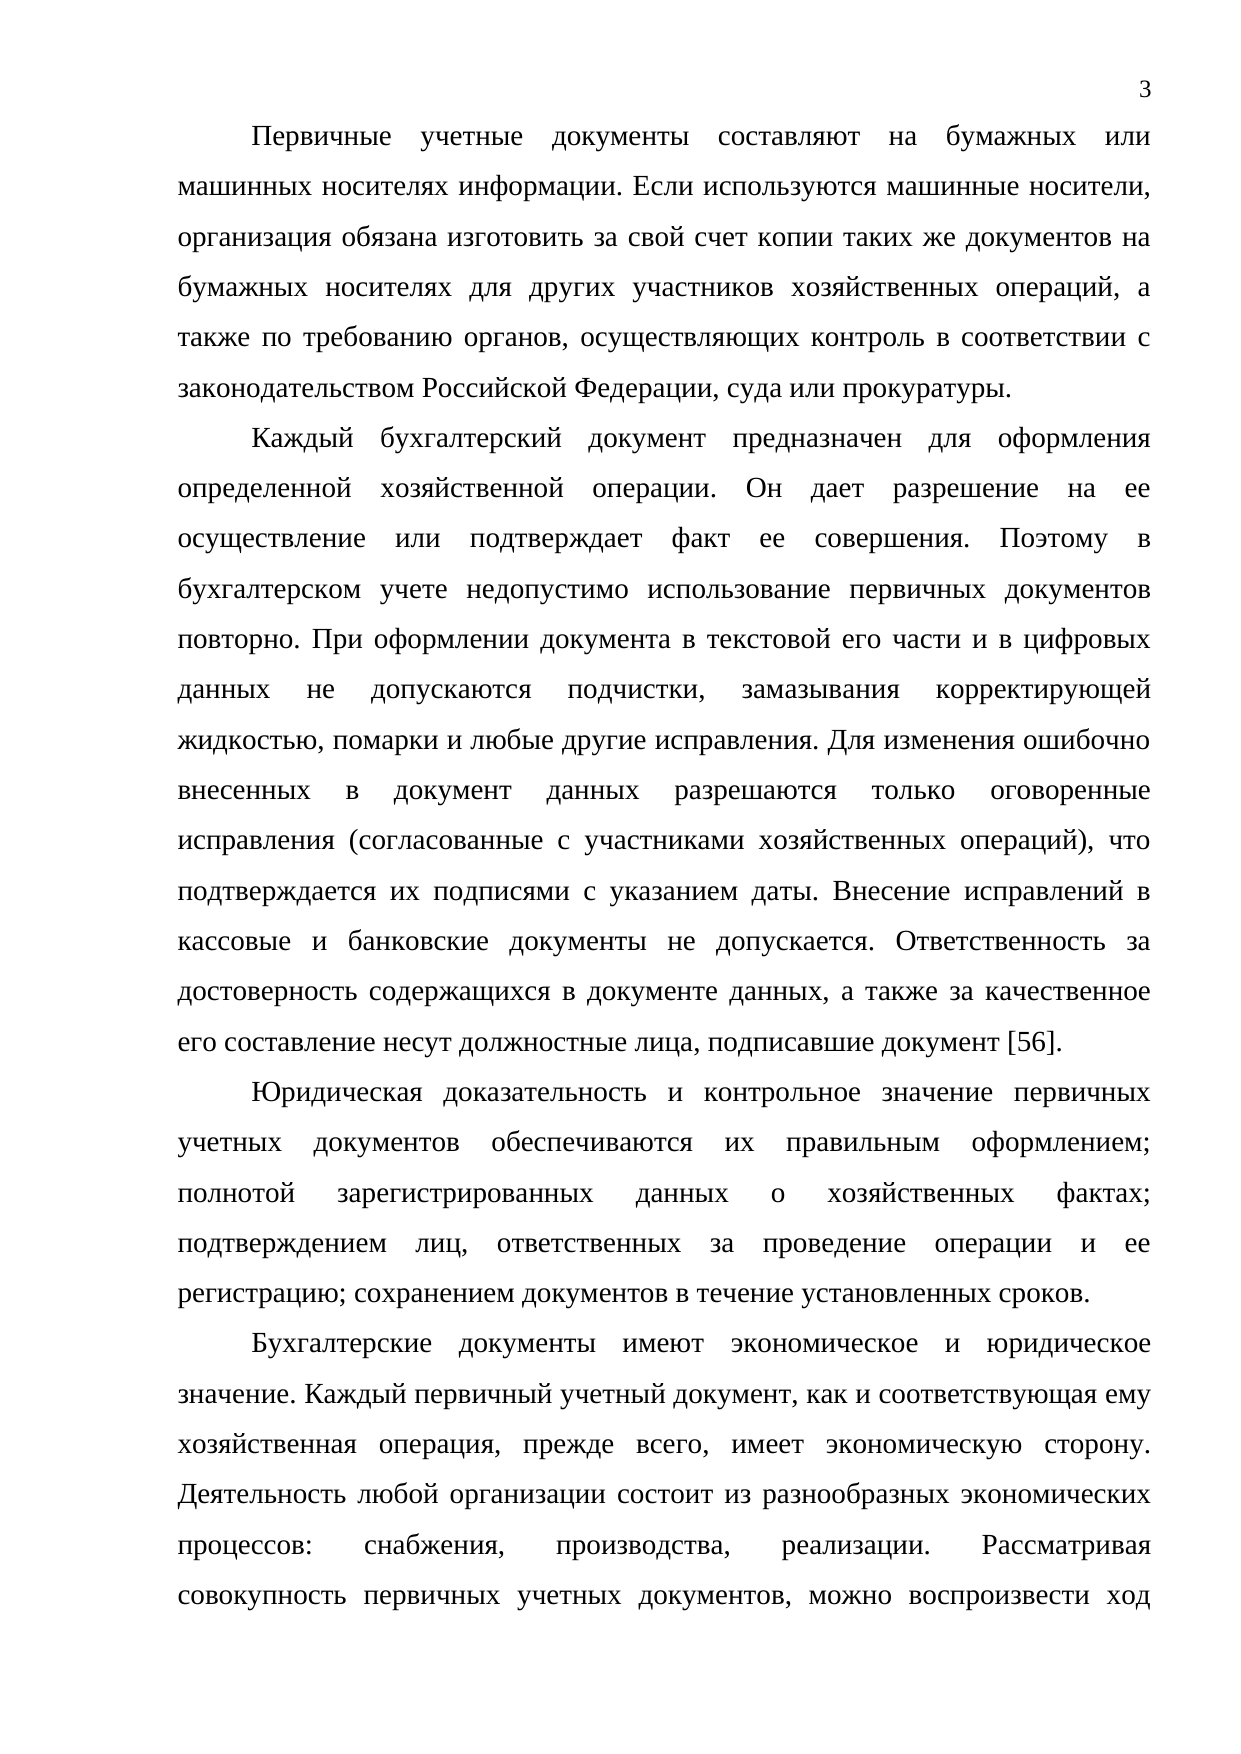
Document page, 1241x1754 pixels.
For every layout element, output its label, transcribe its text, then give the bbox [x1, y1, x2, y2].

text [177, 1326, 1152, 1611]
text Юридическая доказательность и контрольное значение первичных учетных документов обеспечиваются их правильным оформлением; полнотой зарегистрированных данных о хозяйственных фактах; подтверждением лиц, ответственных за проведение операции и ее регистрацию; сохранением документов в течение установленных сроков. [177, 1074, 1152, 1309]
text Каждый бухгалтерский документ предназначен для оформления определенной хозяйственной операции. Он дает разрешение на ее осуществление или подтверждает факт ее совершения. Поэтому в бухгалтерском учете недопустимо использование первичных документов повторно. При оформлении документа в текстовой его части и в цифровых данных не допускаются подчистки, замазывания корректирующей жидкостью, помарки и любые другие исправления. Для изменения ошибочно внесенных в документ данных разрешаются только оговоренные исправления (согласованные с участниками хозяйственных операций), что подтверждается их подписями с указанием даты. Внесение исправлений в кассовые и банковские документы не допускается. Ответственность за достоверность содержащихся в документе данных, а также за качественное его составление несут должностные лица, подписавшие документ [56]. [177, 420, 1152, 1057]
text Первичные учетные документы составляют на бумажных или машинных носителях информации. Если используются машинные носители, организация обязана изготовить за свой счет копии таких же документов на бумажных носителях для других участников хозяйственных операций, а также по требованию органов, осуществляющих контроль в соответствии с законодательством Российской Федерации, суда или прокуратуры. [177, 118, 1152, 403]
